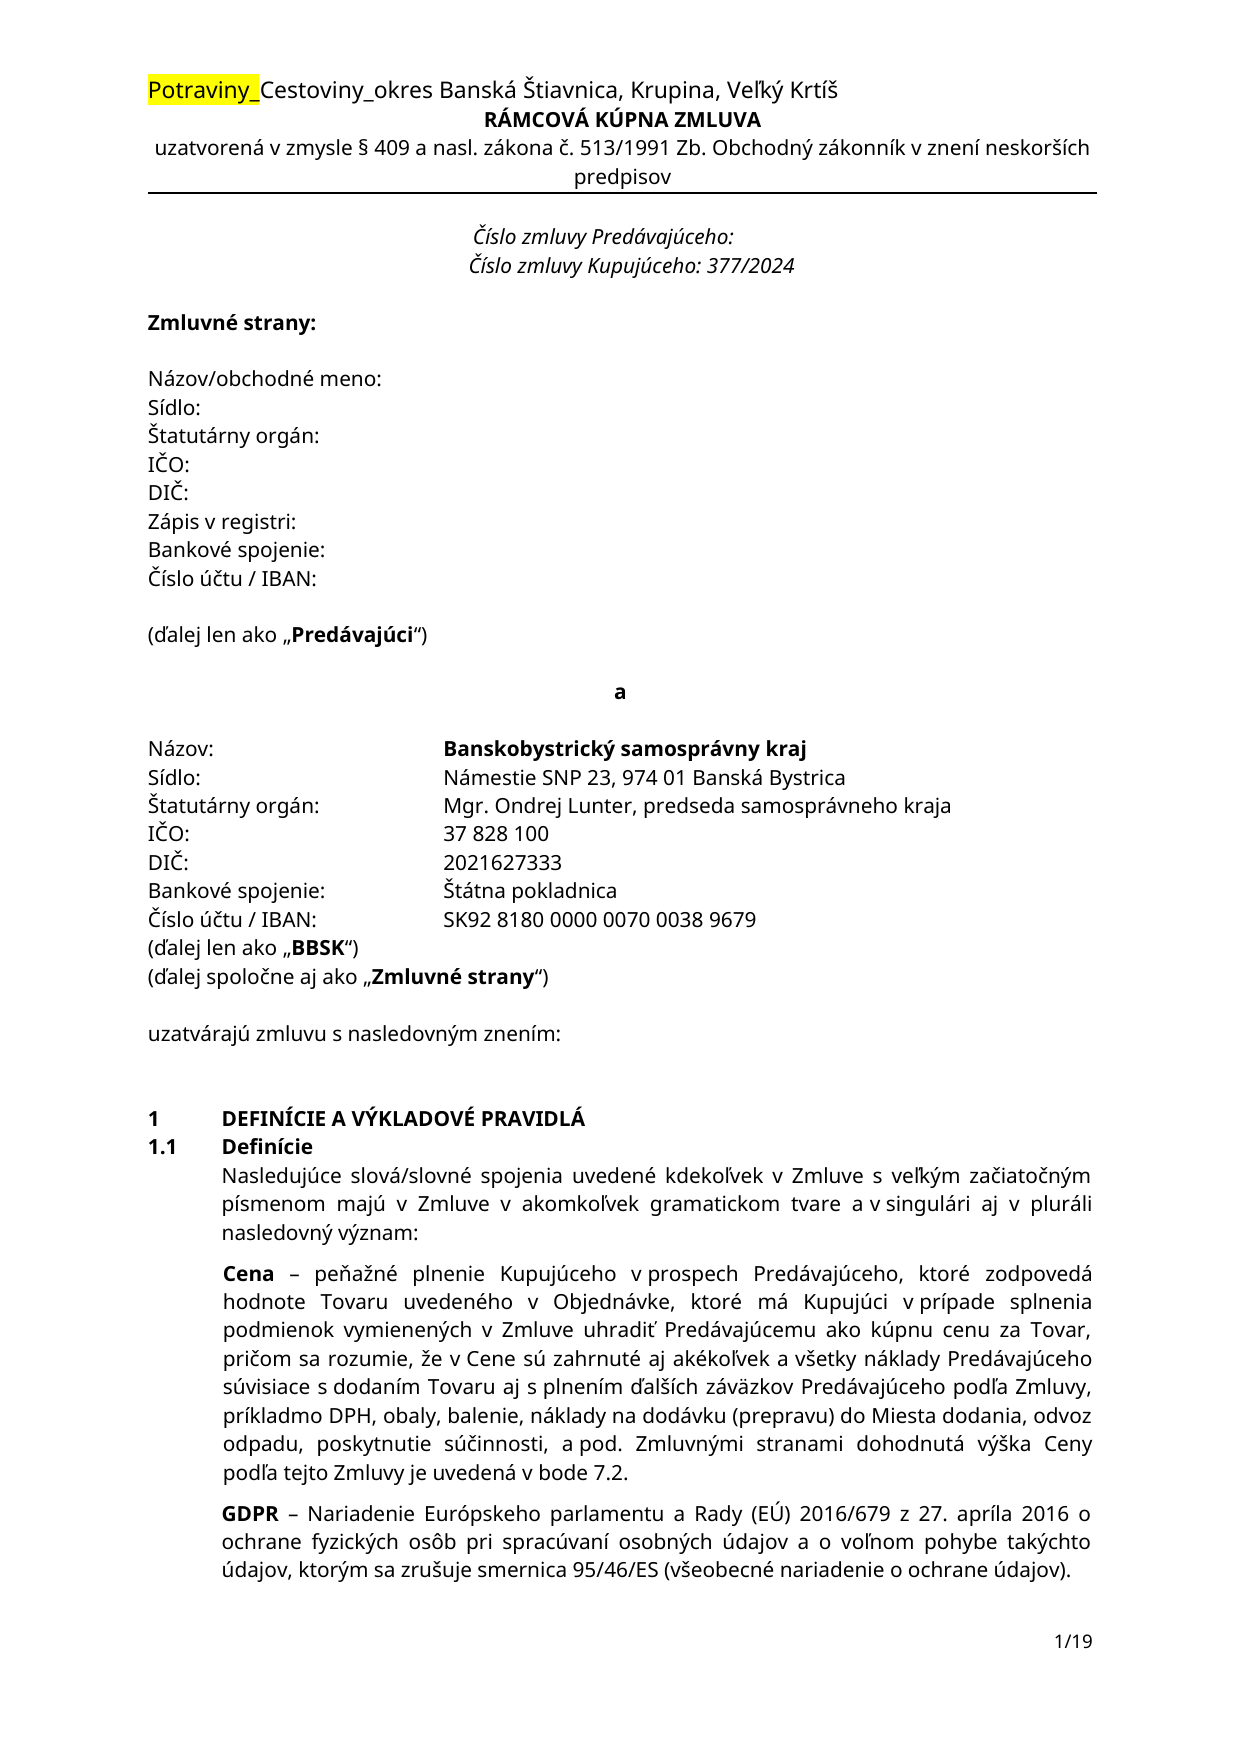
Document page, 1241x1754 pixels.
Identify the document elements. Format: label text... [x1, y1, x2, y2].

text IČO: [148, 450, 1093, 478]
subtitle Názov: Banskobystrický samosprávny kraj [148, 734, 1093, 763]
text DIČ: 2021627333 [148, 848, 1093, 876]
subtitle a [148, 677, 1093, 706]
text (ďalej len ako „BBSK“) [148, 933, 591, 962]
text IČO: 37 828 100 [148, 819, 1093, 848]
subtitle RÁMCOVÁ kúpna zmluva [148, 105, 1097, 133]
text Číslo zmluvy Kupujúceho: 377/2024 [148, 251, 1093, 279]
text GDPR – Nariadenie Európskeho parlamentu a Rady (EÚ) 2016/679 z 27. apríla 2016 o ochrane fyzických osôb pri spracúvaní osobných údajov a o voľnom pohybe takýchto údajov, ktorým sa zrušuje smernica 95/46/ES (všeobecné nariadenie o ochrane údajov). [221, 1499, 1093, 1584]
text Bankové spojenie: [148, 535, 1156, 564]
text uzatvorená v zmysle § 409 a nasl. zákona č. 513/1991 Zb. Obchodný zákonník v znení neskorších predpisov [148, 133, 1097, 192]
text (ďalej len ako „Predávajúci“) [148, 621, 1093, 649]
text Zápis v registri: [148, 507, 1156, 535]
text Sídlo: Námestie SNP 23, 974 01 Banská Bystrica [148, 763, 1093, 791]
text Štatutárny orgán: [148, 421, 1097, 450]
subtitle Názov/obchodné meno: [148, 364, 1093, 393]
text Bankové spojenie: Štátna pokladnica [148, 876, 1093, 905]
text Číslo zmluvy Predávajúceho: [148, 222, 1093, 251]
text 1.1 Definície [148, 1132, 1093, 1161]
subtitle Zmluvné strany: [148, 308, 1093, 336]
text uzatvárajú zmluvu s nasledovným znením: [148, 1019, 1093, 1047]
text Číslo účtu / IBAN: [148, 564, 1156, 592]
text 1 Definície a výkladové pravidlá [148, 1104, 1093, 1132]
text DIČ: [148, 478, 1093, 507]
text Sídlo: [148, 393, 1093, 421]
text Nasledujúce slová/slovné spojenia uvedené kdekoľvek v Zmluve s veľkým začiatočným písmenom majú v Zmluve v akomkoľvek gramatickom tvare a v singulári aj v pluráli nasledovný význam: [221, 1161, 1093, 1246]
text (ďalej spoločne aj ako „Zmluvné strany“) [148, 962, 1097, 990]
text Štatutárny orgán: Mgr. Ondrej Lunter, predseda samosprávneho kraja [148, 791, 1093, 819]
text Číslo účtu / IBAN: SK92 8180 0000 0070 0038 9679 [148, 905, 1093, 933]
list Cena – peňažné plnenie Kupujúceho v prospech Predávajúceho, ktoré zodpovedá hodnote Tovaru uvedeného v Objednávke, ktoré má Kupujúci v prípade splnenia podmienok vymienených v Zmluve uhradiť Predávajúcemu ako kúpnu cenu za Tovar, pričom sa rozumie, že v Cene sú zahrnuté aj akékoľvek a všetky náklady Predávajúceho súvisiace s dodaním Tovaru aj s plnením ďalších záväzkov Predávajúceho podľa Zmluvy, príkladmo DPH, obaly, balenie, náklady na dodávku (prepravu) do Miesta dodania, odvoz odpadu, poskytnutie súčinnosti, a pod. Zmluvnými stranami dohodnutá výška Ceny podľa tejto Zmluvy je uvedená v bode 7.2. [223, 1259, 1093, 1486]
